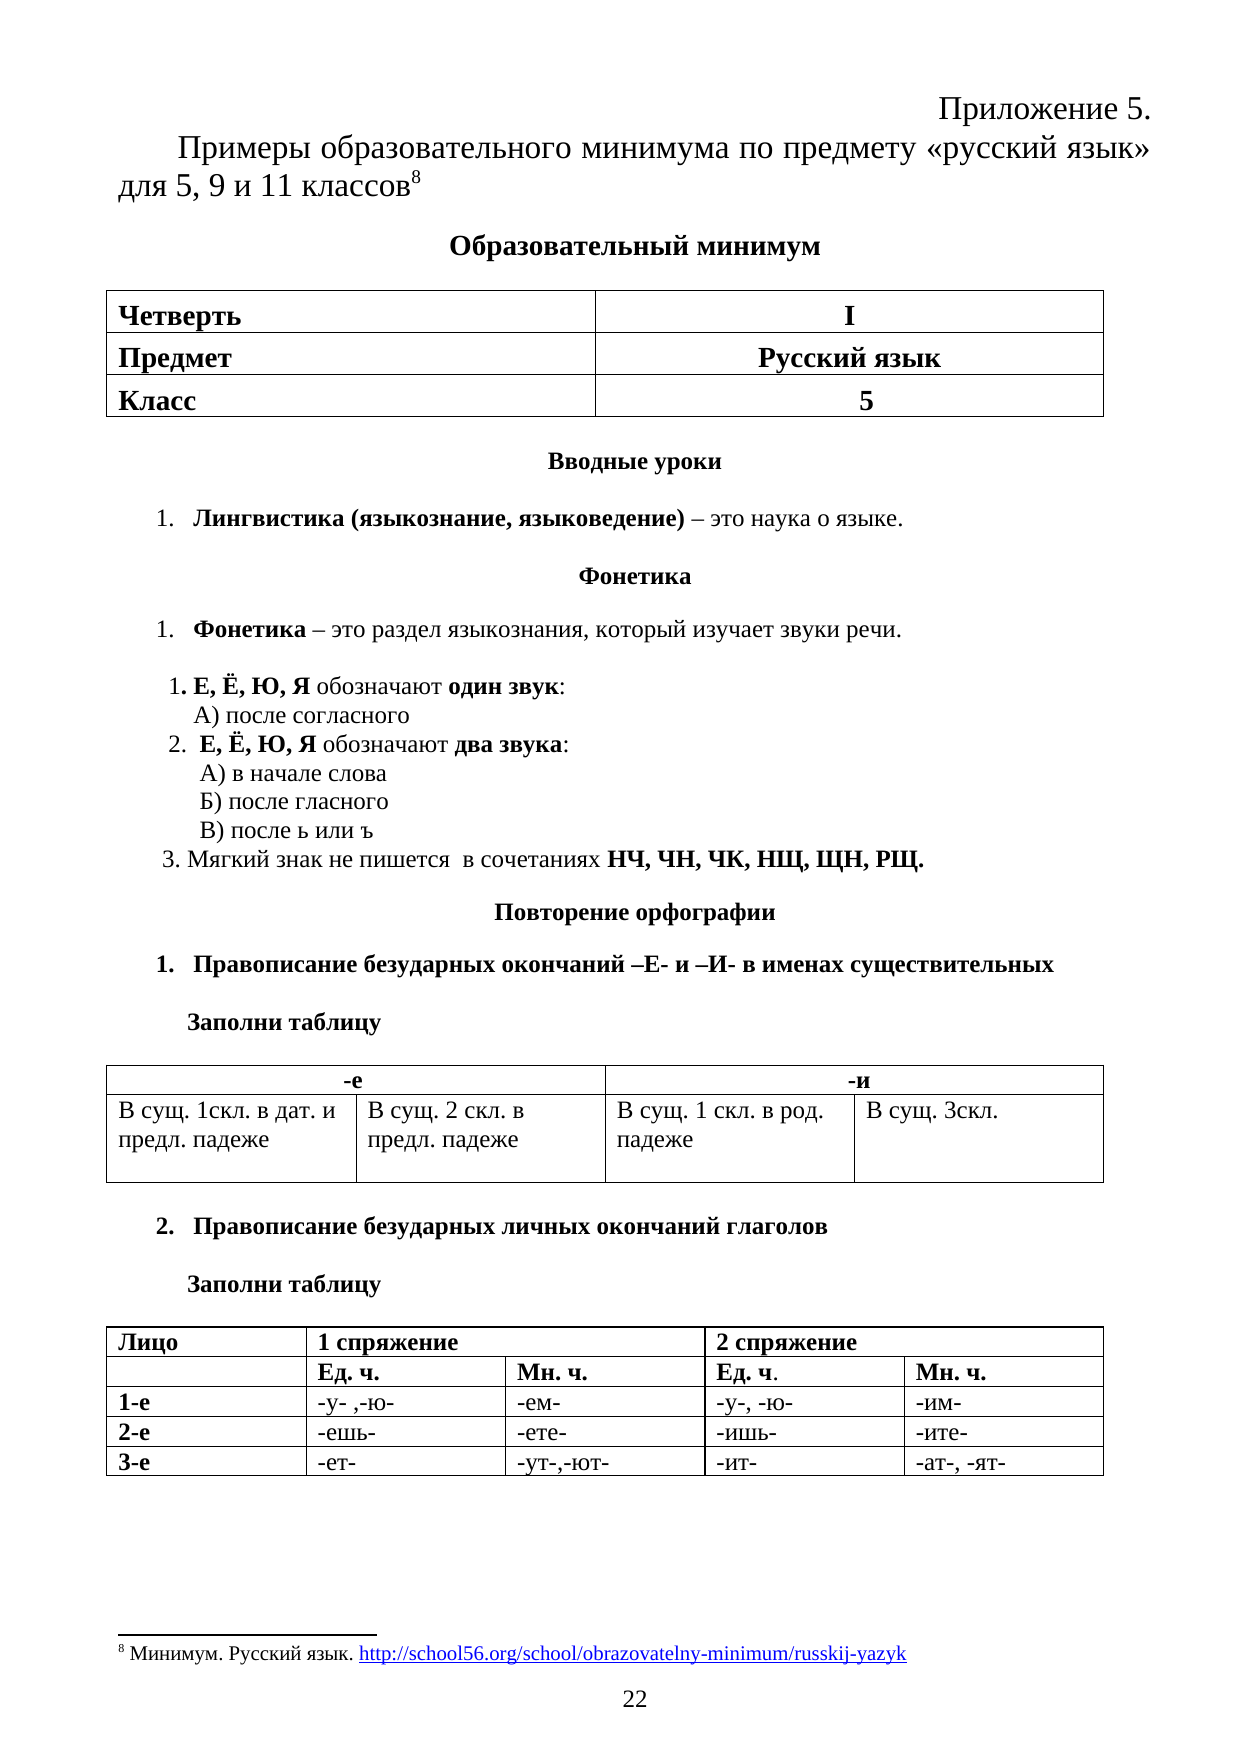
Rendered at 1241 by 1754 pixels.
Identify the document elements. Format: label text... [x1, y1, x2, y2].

table_header 1 спряжение [307, 1328, 704, 1356]
text 3. Мягкий знак не пишется в сочетаниях НЧ, ЧН, ЧК, НЩ, ЩН, РЩ. [118, 844, 1152, 873]
table_header Лицо [107, 1328, 306, 1356]
table_cell 3-е [107, 1447, 306, 1475]
table_cell -ите- [905, 1417, 1103, 1446]
table_cell -ишь- [706, 1417, 904, 1446]
table_header Четверть [107, 291, 595, 332]
table_header -и [606, 1066, 1103, 1094]
list Фонетика – это раздел языкознания, который изучает звуки речи. [156, 614, 1152, 643]
text Повторение орфографии [118, 897, 1152, 925]
table_cell 5 [596, 375, 1103, 416]
table_cell [107, 1357, 306, 1386]
table_cell Ед. ч. [706, 1357, 904, 1386]
table_cell -им- [905, 1387, 1103, 1416]
table_cell Мн. ч. [506, 1357, 704, 1386]
text Заполни таблицу [187, 1269, 1152, 1298]
table_cell В сущ. 2 скл. в предл. падеже [357, 1095, 605, 1182]
table_cell В сущ. 3скл. [855, 1095, 1103, 1182]
table_header -е [107, 1066, 605, 1094]
text Фонетика [118, 561, 1152, 590]
table_cell -ешь- [307, 1417, 505, 1446]
table_cell -у-, -ю- [706, 1387, 904, 1416]
table_cell Мн. ч. [905, 1357, 1103, 1386]
table_cell -ит- [706, 1447, 904, 1475]
table_cell В сущ. 1скл. в дат. и предл. падеже [107, 1095, 356, 1182]
table_header 2 спряжение [706, 1328, 1103, 1356]
list Правописание безударных окончаний –Е- и –И- в именах существительных [156, 949, 1152, 978]
table_cell -ем- [506, 1387, 704, 1416]
text Образовательный минимум [118, 228, 1152, 261]
text Б) после гласного [118, 786, 1152, 815]
table_cell -ет- [307, 1447, 505, 1475]
table_cell -ат-, -ят- [905, 1447, 1103, 1475]
table_cell -у- ,-ю- [307, 1387, 505, 1416]
text Заполни таблицу [187, 1007, 1152, 1036]
text Приложение 5. [118, 89, 1152, 127]
table_cell В сущ. 1 скл. в род. падеже [606, 1095, 854, 1182]
text Вводные уроки [118, 446, 1152, 475]
text Примеры образовательного минимума по предмету «русский язык» для 5, 9 и 11 классов [118, 127, 1152, 204]
table_cell Предмет [107, 333, 595, 374]
text 1. Е, Ё, Ю, Я обозначают один звук: [118, 671, 1152, 700]
table_cell -ете- [506, 1417, 704, 1446]
table_cell Русский язык [596, 333, 1103, 374]
text А) после согласного [193, 700, 1152, 729]
table_cell -ут-,-ют- [506, 1447, 704, 1475]
list Лингвистика (языкознание, языковедение) – это наука о языке. [156, 503, 1152, 532]
table_header I [596, 291, 1103, 332]
table_cell 2-е [107, 1417, 306, 1446]
text 2. Е, Ё, Ю, Я обозначают два звука: [118, 729, 1152, 758]
list Правописание безударных личных окончаний глаголов [156, 1211, 1152, 1240]
text В) после ь или ъ [118, 815, 1152, 844]
table_cell 1-е [107, 1387, 306, 1416]
table_cell Класс [107, 375, 595, 416]
text А) в начале слова [118, 758, 1152, 786]
table_cell Ед. ч. [307, 1357, 505, 1386]
